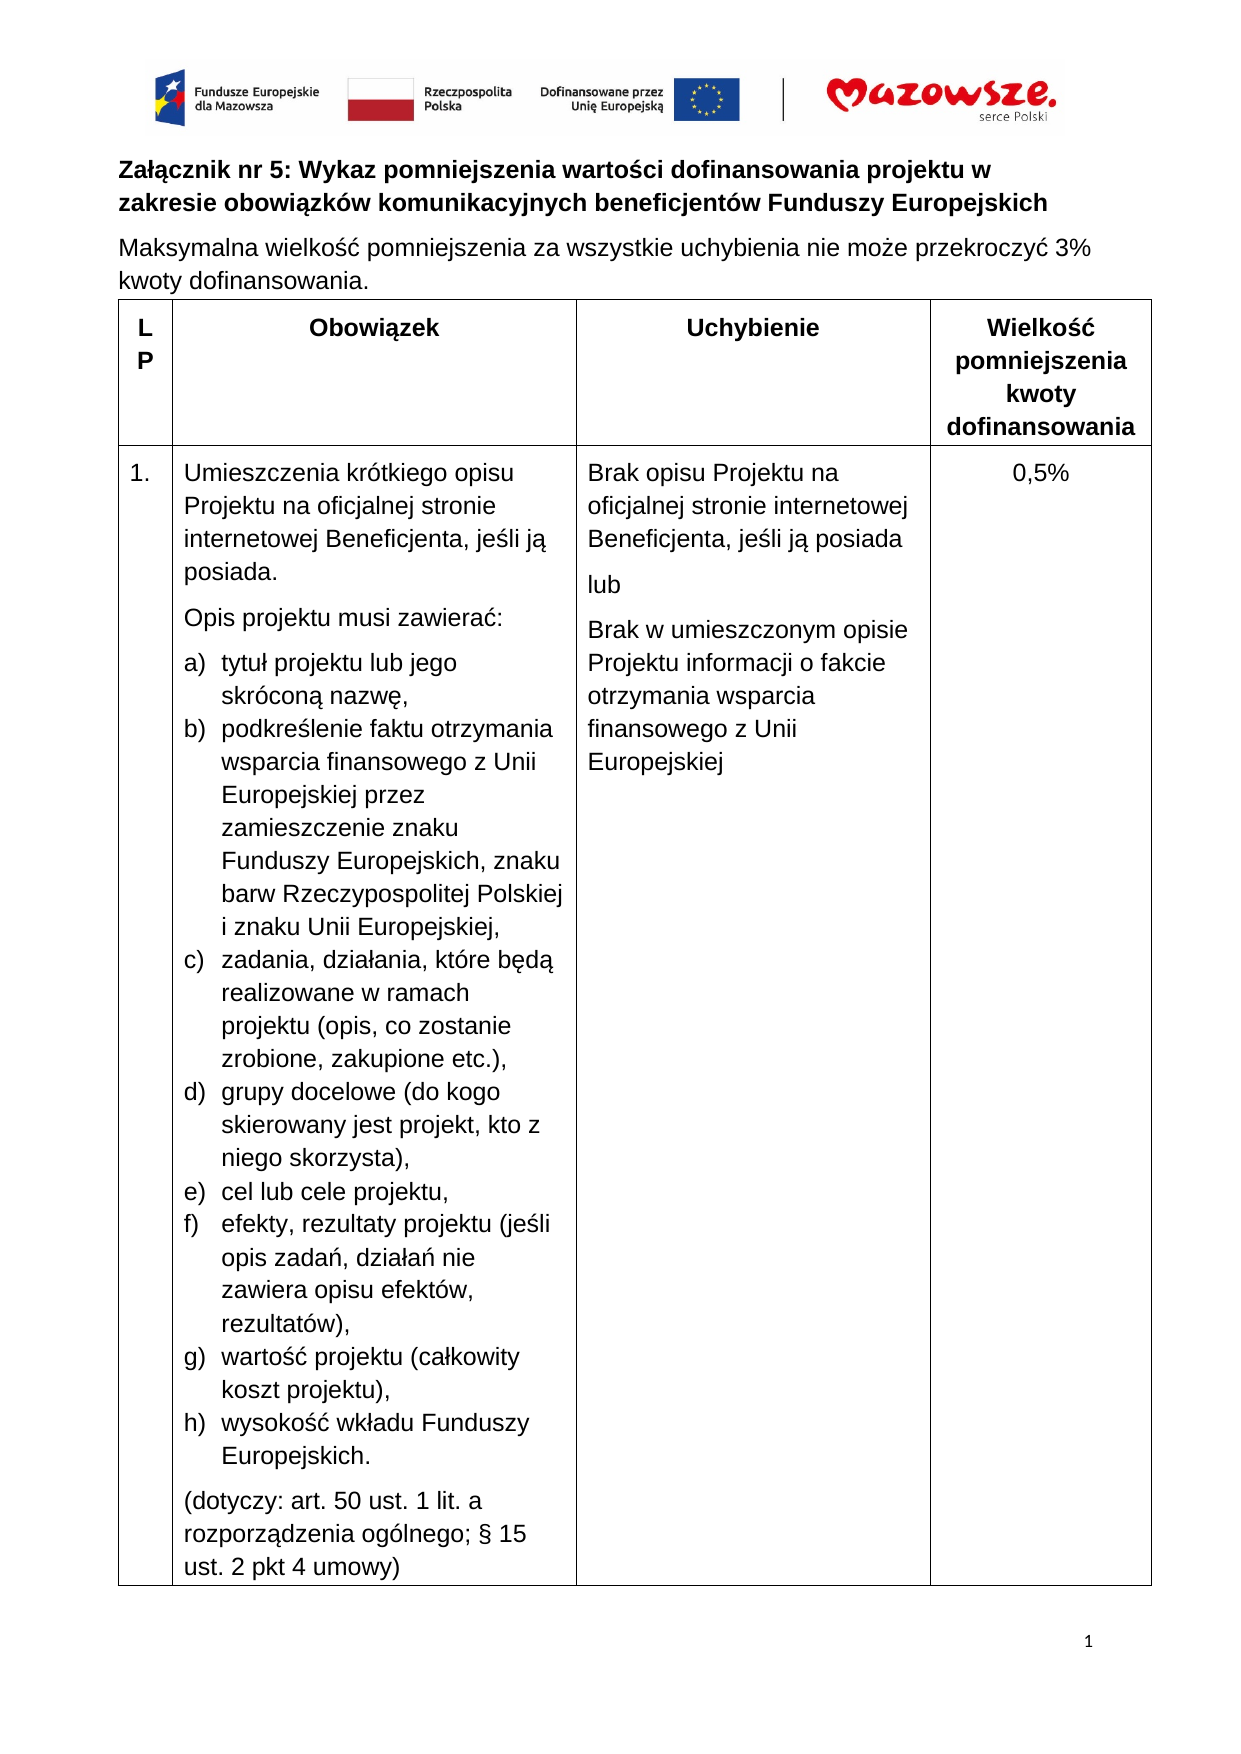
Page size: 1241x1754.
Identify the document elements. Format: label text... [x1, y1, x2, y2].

table_header Obowiązek [173, 300, 576, 444]
table_cell 0,5% [931, 446, 1151, 1585]
text Maksymalna wielkość pomniejszenia za wszystkie uchybienia nie może przekroczyć 3% kwoty dofinansowania. [118, 233, 1093, 295]
table_header Uchybienie [577, 300, 930, 444]
table_cell 1. [119, 446, 172, 1585]
picture [145, 59, 1066, 136]
text Załącznik nr 5: Wykaz pomniejszenia wartości dofinansowania projektu w zakresie obowiązków komunikacyjnych beneficjentów Funduszy Europejskich [118, 155, 1093, 216]
table_cell Brak opisu Projektu na oficjalnej stronie internetowej Beneficjenta, jeśli ją posiada lub Brak w umieszczonym opisie Projektu informacji o fakcie otrzymania wsparcia finansowego z Unii Europejskiej [577, 446, 930, 1585]
table_header LP [119, 300, 172, 444]
table_header Wielkość pomniejszenia kwoty dofinansowania [931, 300, 1151, 444]
table_cell Umieszczenia krótkiego opisu Projektu na oficjalnej stronie internetowej Beneficjenta, jeśli ją posiada. Opis projektu musi zawierać: tytuł projektu lub jego skróconą nazwę, podkreślenie faktu otrzymania wsparcia finansowego z Unii Europejskiej przez zamieszczenie znaku Funduszy Europejskich, znaku barw Rzeczypospolitej Polskiej i znaku Unii Europejskiej, zadania, działania, które będą realizowane w ramach projektu (opis, co zostanie zrobione, zakupione etc.), grupy docelowe (do kogo skierowany jest projekt, kto z niego skorzysta), cel lub cele projektu, efekty, rezultaty projektu (jeśli opis zadań, działań nie zawiera opisu efektów, rezultatów), wartość projektu (całkowity koszt projektu), wysokość wkładu Funduszy Europejskich. (dotyczy: art. 50 ust. 1 lit. a rozporządzenia ogólnego; § 15 ust. 2 pkt 4 umowy) [173, 446, 576, 1585]
